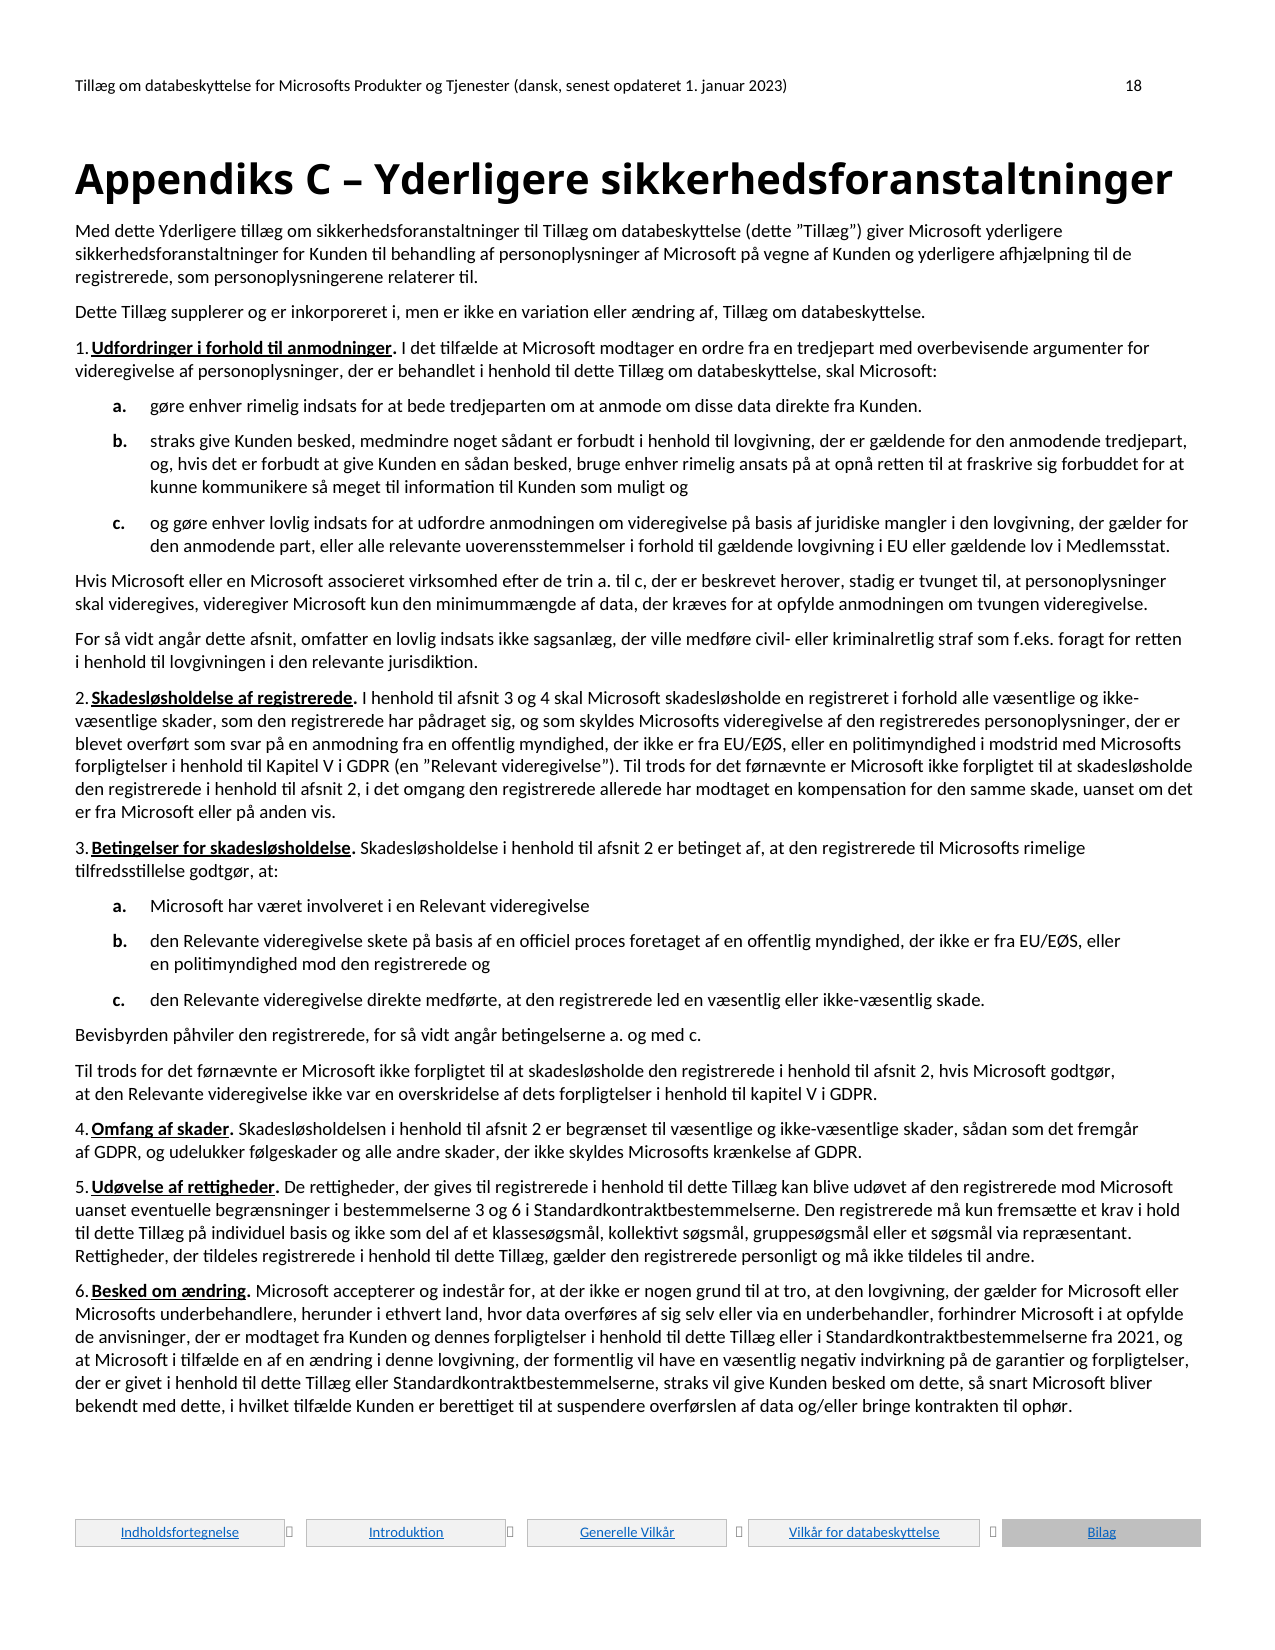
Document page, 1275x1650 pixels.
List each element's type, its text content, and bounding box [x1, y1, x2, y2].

list den Relevante videregivelse direkte medførte, at den registrerede led en væsentlig eller ikke-væsentlig skade. [112, 988, 1200, 1011]
list Besked om ændring. Microsoft accepterer og indestår for, at der ikke er nogen grund til at tro, at den lovgivning, der gælder for Microsoft eller Microsofts underbehandlere, herunder i ethvert land, hvor data overføres af sig selv eller via en underbehandler, forhindrer Microsoft i at opfylde de anvisninger, der er modtaget fra Kunden og dennes forpligtelser i henhold til dette Tillæg eller i Standardkontraktbestemmelserne fra 2021, og at Microsoft i tilfælde en af en ændring i denne lovgivning, der formentlig vil have en væsentlig negativ indvirkning på de garantier og forpligtelser, der er givet i henhold til dette Tillæg eller Standardkontraktbestemmelserne, straks vil give Kunden besked om dette, så snart Microsoft bliver bekendt med dette, i hvilket tilfælde Kunden er berettiget til at suspendere overførslen af data og/eller bringe kontrakten til ophør. [75, 1280, 1200, 1417]
list Omfang af skader. Skadesløsholdelsen i henhold til afsnit 2 er begrænset til væsentlige og ikke-væsentlige skader, sådan som det fremgår af GDPR, og udelukker følgeskader og alle andre skader, der ikke skyldes Microsofts krænkelse af GDPR. [75, 1117, 1200, 1163]
list Betingelser for skadesløsholdelse. Skadesløsholdelse i henhold til afsnit 2 er betinget af, at den registrerede til Microsofts rimelige tilfredsstillelse godtgør, at: [75, 836, 1200, 882]
list Microsoft har været involveret i en Relevant videregivelse [112, 894, 1200, 917]
list Dette Tillæg supplerer og er inkorporeret i, men er ikke en variation eller ændring af, Tillæg om databeskyttelse. [75, 301, 1200, 323]
list Udøvelse af rettigheder. De rettigheder, der gives til registrerede i henhold til dette Tillæg kan blive udøvet af den registrerede mod Microsoft uanset eventuelle begrænsninger i bestemmelserne 3 og 6 i Standardkontraktbestemmelserne. Den registrerede må kun fremsætte et krav i hold til dette Tillæg på individuel basis og ikke som del af et klassesøgsmål, kollektivt søgsmål, gruppesøgsmål eller et søgsmål via repræsentant. Rettigheder, der tildeles registrerede i henhold til dette Tillæg, gælder den registrerede personligt og må ikke tildeles til andre. [75, 1176, 1200, 1267]
list straks give Kunden besked, medmindre noget sådant er forbudt i henhold til lovgivning, der er gældende for den anmodende tredjepart, og, hvis det er forbudt at give Kunden en sådan besked, bruge enhver rimelig ansats på at opnå retten til at fraskrive sig forbuddet for at kunne kommunikere så meget til information til Kunden som muligt og [112, 430, 1200, 498]
list Udfordringer i forhold til anmodninger. I det tilfælde at Microsoft modtager en ordre fra en tredjepart med overbevisende argumenter for videregivelse af personoplysninger, der er behandlet i henhold til dette Tillæg om databeskyttelse, skal Microsoft: [75, 336, 1200, 382]
list den Relevante videregivelse skete på basis af en officiel proces foretaget af en offentlig myndighed, der ikke er fra EU/EØS, eller en politimyndighed mod den registrerede og [112, 930, 1200, 976]
list gøre enhver rimelig indsats for at bede tredjeparten om at anmode om disse data direkte fra Kunden. [112, 394, 1200, 417]
list For så vidt angår dette afsnit, omfatter en lovlig indsats ikke sagsanlæg, der ville medføre civil- eller kriminalretlig straf som f.eks. foragt for retten i henhold til lovgivningen i den relevante jurisdiktion. [75, 628, 1200, 673]
list Til trods for det førnævnte er Microsoft ikke forpligtet til at skadesløsholde den registrerede i henhold til afsnit 2, hvis Microsoft godtgør, at den Relevante videregivelse ikke var en overskridelse af dets forpligtelser i henhold til kapitel V i GDPR. [75, 1059, 1200, 1105]
list Med dette Yderligere tillæg om sikkerhedsforanstaltninger til Tillæg om databeskyttelse (dette ”Tillæg”) giver Microsoft yderligere sikkerhedsforanstaltninger for Kunden til behandling af personoplysninger af Microsoft på vegne af Kunden og yderligere afhjælpning til de registrerede, som personoplysningerene relaterer til. [75, 219, 1200, 288]
list Skadesløsholdelse af registrerede. I henhold til afsnit 3 og 4 skal Microsoft skadesløsholde en registreret i forhold alle væsentlige og ikke-væsentlige skader, som den registrerede har pådraget sig, og som skyldes Microsofts videregivelse af den registreredes personoplysninger, der er blevet overført som svar på en anmodning fra en offentlig myndighed, der ikke er fra EU/EØS, eller en politimyndighed i modstrid med Microsofts forpligtelser i henhold til Kapitel V i GDPR (en ”Relevant videregivelse”). Til trods for det førnævnte er Microsoft ikke forpligtet til at skadesløsholde den registrerede i henhold til afsnit 2, i det omgang den registrerede allerede har modtaget en kompensation for den samme skade, uanset om det er fra Microsoft eller på anden vis. [75, 686, 1200, 823]
list og gøre enhver lovlig indsats for at udfordre anmodningen om videregivelse på basis af juridiske mangler i den lovgivning, der gælder for den anmodende part, eller alle relevante uoverensstemmelser i forhold til gældende lovgivning i EU eller gældende lov i Medlemsstat. [112, 511, 1200, 557]
list Bevisbyrden påhviler den registrerede, for så vidt angår betingelserne a. og med c. [75, 1023, 1200, 1046]
subtitle Appendiks C – Yderligere sikkerhedsforanstaltninger [75, 150, 1200, 207]
list Hvis Microsoft eller en Microsoft associeret virksomhed efter de trin a. til c, der er beskrevet herover, stadig er tvunget til, at personoplysninger skal videregives, videregiver Microsoft kun den minimummængde af data, der kræves for at opfylde anmodningen om tvungen videregivelse. [75, 569, 1200, 615]
